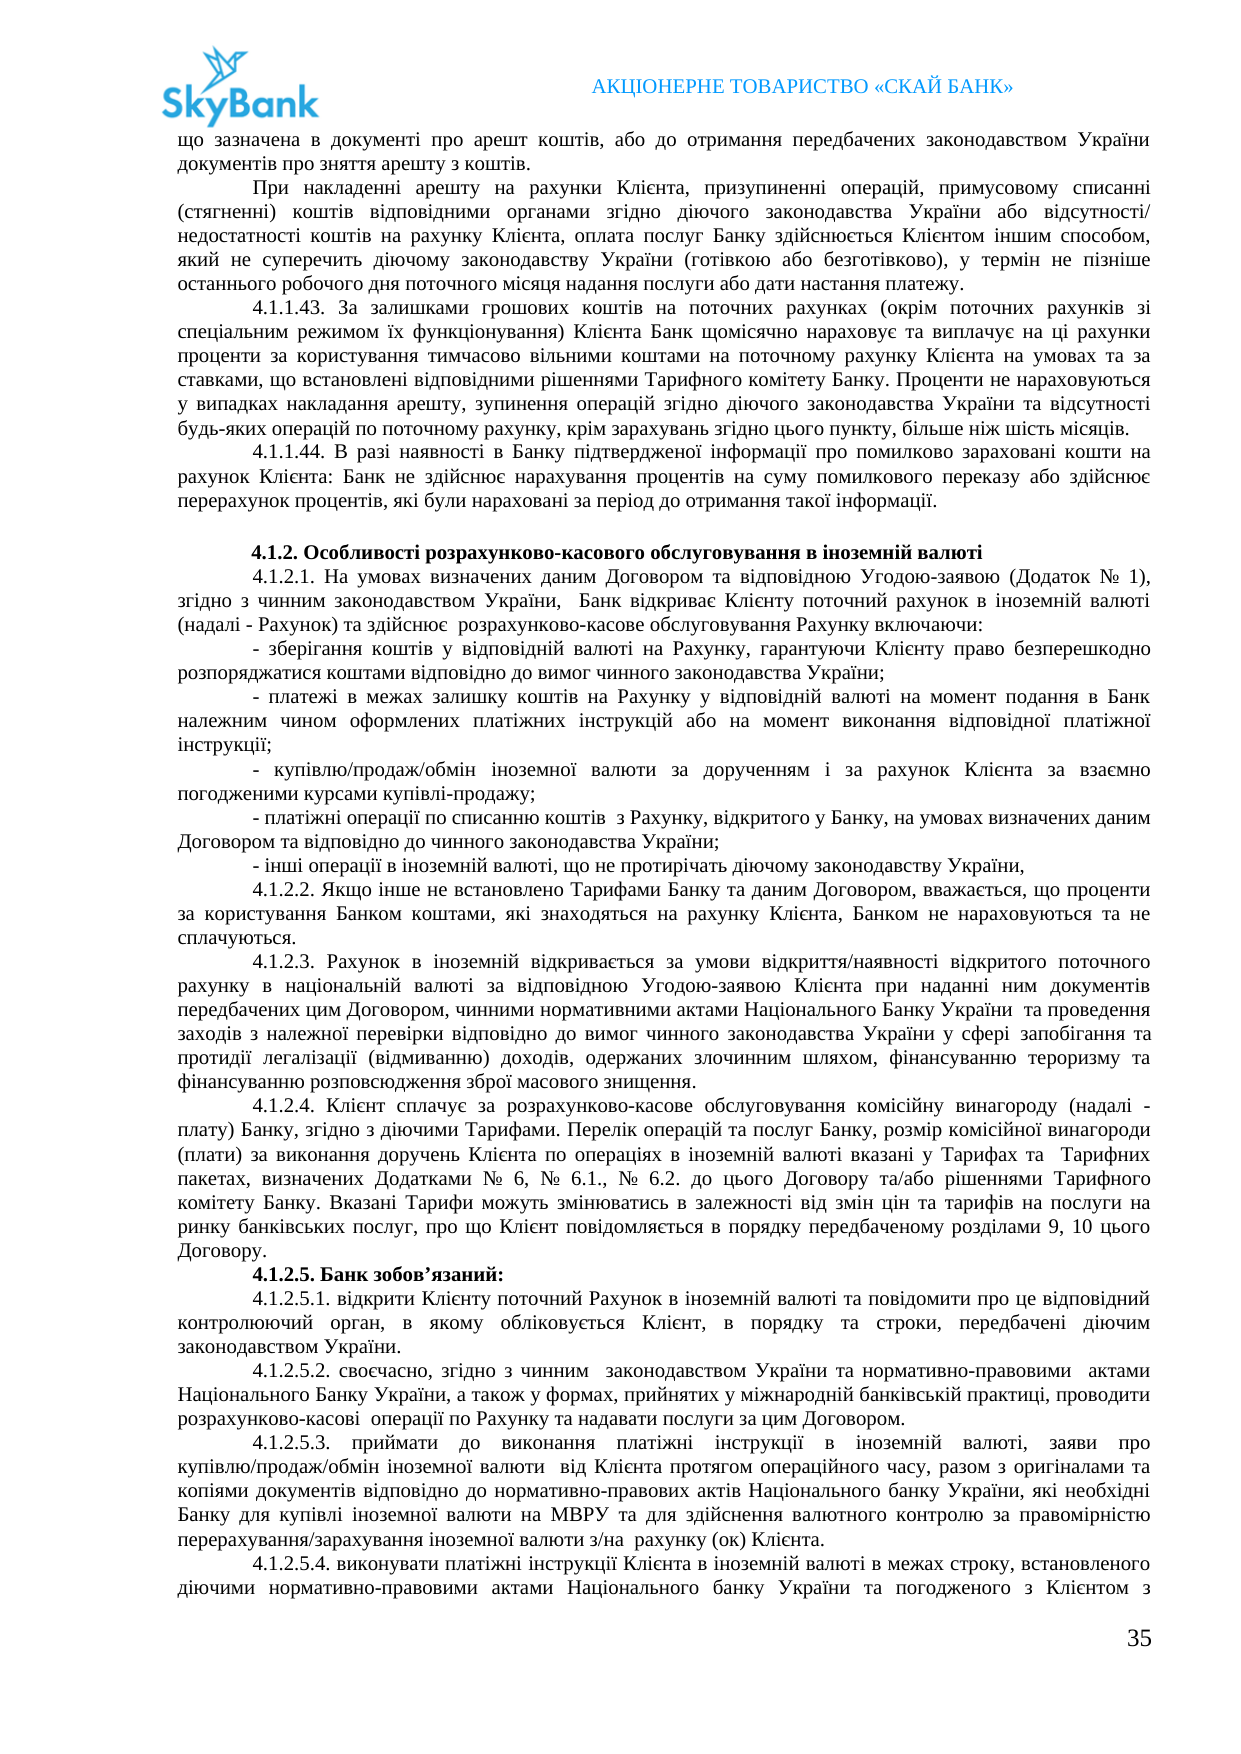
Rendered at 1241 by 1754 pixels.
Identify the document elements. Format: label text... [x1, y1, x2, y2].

text - платіжні операції по списанню коштів з Рахунку, відкритого у Банку, на умовах визначених даним Договором та відповідно до чинного законодавства України; [177, 804, 1152, 853]
text - зберігання коштів у відповідній валюті на Рахунку, гарантуючи Клієнту право безперешкодно розпоряджатися коштами відповідно до вимог чинного законодавства України; [177, 636, 1152, 684]
text 4.1.2.3. Рахунок в іноземній відкривається за умови відкриття/наявності відкритого поточного рахунку в національній валюті за відповідною Угодою-заявою Клієнта при наданні ним документів передбачених цим Договором, чинними нормативними актами Національного Банку України та проведення заходів з належної перевірки відповідно до вимог чинного законодавства України у сфері запобігання та протидії легалізації (відмиванню) доходів, одержаних злочинним шляхом, фінансуванню тероризму та фінансуванню розповсюдження зброї масового знищення. [177, 949, 1152, 1093]
text 4.1.2.5.3. приймати до виконання платіжні інструкції в іноземній валюті, заяви про купівлю/продаж/обмін іноземної валюти від Клієнта протягом операційного часу, разом з оригіналами та копіями документів відповідно до нормативно-правових актів Національного банку України, які необхідні Банку для купівлі іноземної валюти на МВРУ та для здійснення валютного контролю за правомірністю перерахування/зарахування іноземної валюти з/на рахунку (ок) Клієнта. [177, 1430, 1152, 1551]
text - інші операції в іноземній валюті, що не протирічать діючому законодавству України, [177, 853, 1152, 877]
text 4.1.2.5.2. своєчасно, згідно з чинним законодавством України та нормативно-правовими актами Національного Банку України, а також у формах, прийнятих у міжнародній банківській практиці, проводити розрахунково-касові операції по Рахунку та надавати послуги за цим Договором. [177, 1358, 1152, 1430]
text 4.1.2.4. Клієнт сплачує за розрахунково-касове обслуговування комісійну винагороду (надалі - плату) Банку, згідно з діючими Тарифами. Перелік операцій та послуг Банку, розмір комісійної винагороди (плати) за виконання доручень Клієнта по операціях в іноземній валюті вказані у Тарифах та Тарифних пакетах, визначених Додатками № 6, № 6.1., № 6.2. до цього Договору та/або рішеннями Тарифного комітету Банку. Вказані Тарифи можуть змінюватись в залежності від змін цін та тарифів на послуги на ринку банківських послуг, про що Клієнт повідомляється в порядку передбаченому розділами 9, 10 цього Договору. [177, 1093, 1152, 1262]
subtitle 4.1.2. Особливості розрахунково-касового обслуговування в іноземній валюті [177, 540, 1152, 564]
text 4.1.2.5. Банк зобов’язаний: [177, 1262, 1152, 1286]
picture [142, 35, 349, 140]
text 4.1.2.1. На умовах визначених даним Договором та відповідною Угодою-заявою (Додаток № 1), згідно з чинним законодавством України, Банк відкриває Клієнту поточний рахунок в іноземній валюті (надалі - Рахунок) та здійснює розрахунково-касове обслуговування Рахунку включаючи: [177, 564, 1152, 636]
text - платежі в межах залишку коштів на Рахунку у відповідній валюті на момент подання в Банк належним чином оформлених платіжних інструкцій або на момент виконання відповідної платіжної інструкції; [177, 684, 1152, 756]
text - купівлю/продаж/обмін іноземної валюти за дорученням і за рахунок Клієнта за взаємно погодженими курсами купівлі-продажу; [177, 756, 1152, 804]
text 4.1.1.44. В разі наявності в Банку підтвердженої інформації про помилково зараховані кошти на рахунок Клієнта: Банк не здійснює нарахування процентів на суму помилкового переказу або здійснює перерахунок процентів, які були нараховані за період до отримання такої інформації. [177, 439, 1152, 512]
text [177, 127, 1152, 175]
text 4.1.2.5.1. відкрити Клієнту поточний Рахунок в іноземній валюті та повідомити про це відповідний контролюючий орган, в якому обліковується Клієнт, в порядку та строки, передбачені діючим законодавством України. [177, 1286, 1152, 1358]
text 4.1.1.43. За залишками грошових коштів на поточних рахунках (окрім поточних рахунків зі спеціальним режимом їх функціонування) Клієнта Банк щомісячно нараховує та виплачує на ці рахунки проценти за користування тимчасово вільними коштами на поточному рахунку Клієнта на умовах та за ставками, що встановлені відповідними рішеннями Тарифного комітету Банку. Проценти не нараховуються у випадках накладання арешту, зупинення операцій згідно діючого законодавства України та відсутності будь-яких операцій по поточному рахунку, крім зарахувань згідно цього пункту, більше ніж шість місяців. [177, 295, 1152, 439]
text При накладенні арешту на рахунки Клієнта, призупиненні операцій, примусовому списанні (стягненні) коштів відповідними органами згідно діючого законодавства України або відсутності/ недостатності коштів на рахунку Клієнта, оплата послуг Банку здійснюється Клієнтом іншим способом, який не суперечить діючому законодавству України (готівкою або безготівково), у термін не пізніше останнього робочого дня поточного місяця надання послуги або дати настання платежу. [177, 175, 1152, 295]
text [177, 1551, 1152, 1599]
text 4.1.2.2. Якщо інше не встановлено Тарифами Банку та даним Договором, вважається, що проценти за користування Банком коштами, які знаходяться на рахунку Клієнта, Банком не нараховуються та не сплачуються. [177, 877, 1152, 949]
